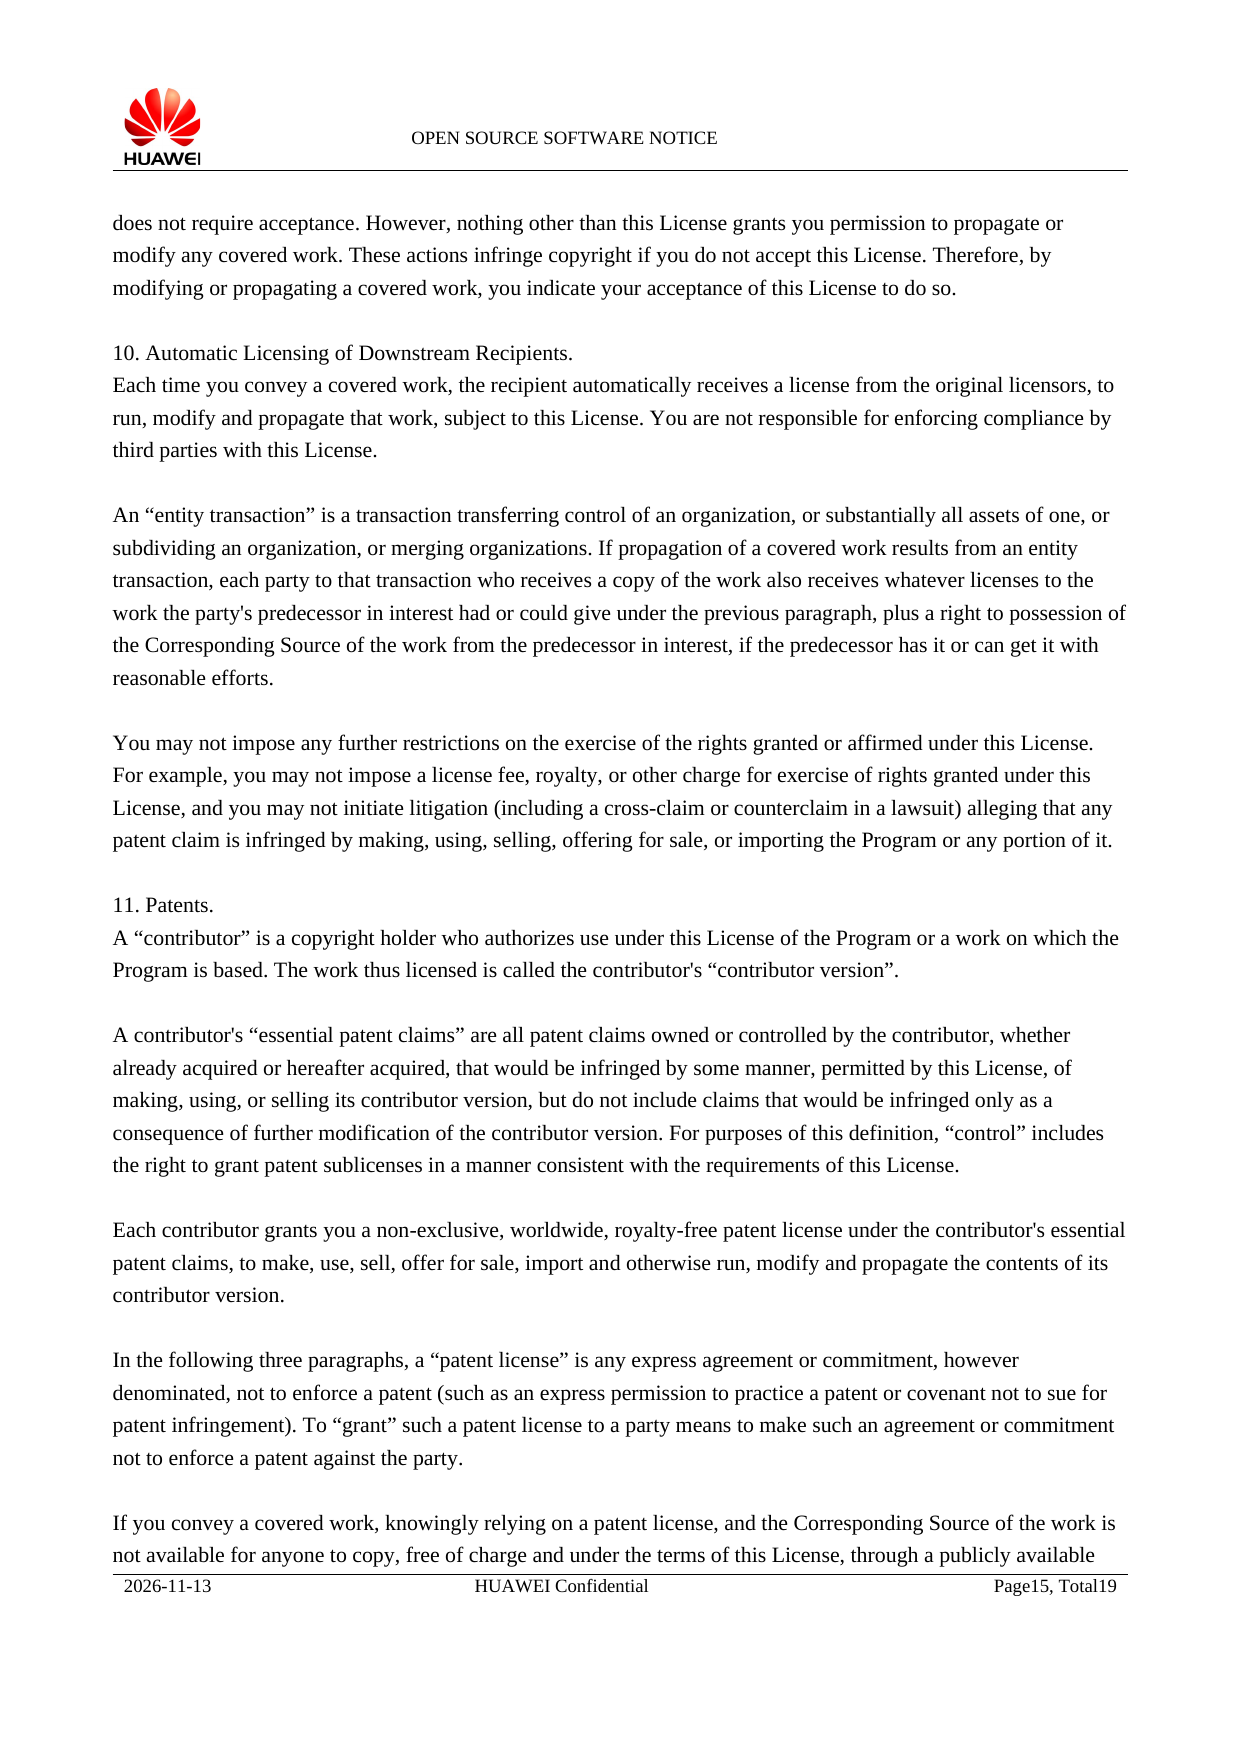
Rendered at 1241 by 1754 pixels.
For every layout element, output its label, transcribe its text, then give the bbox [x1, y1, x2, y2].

picture [124, 88, 201, 165]
